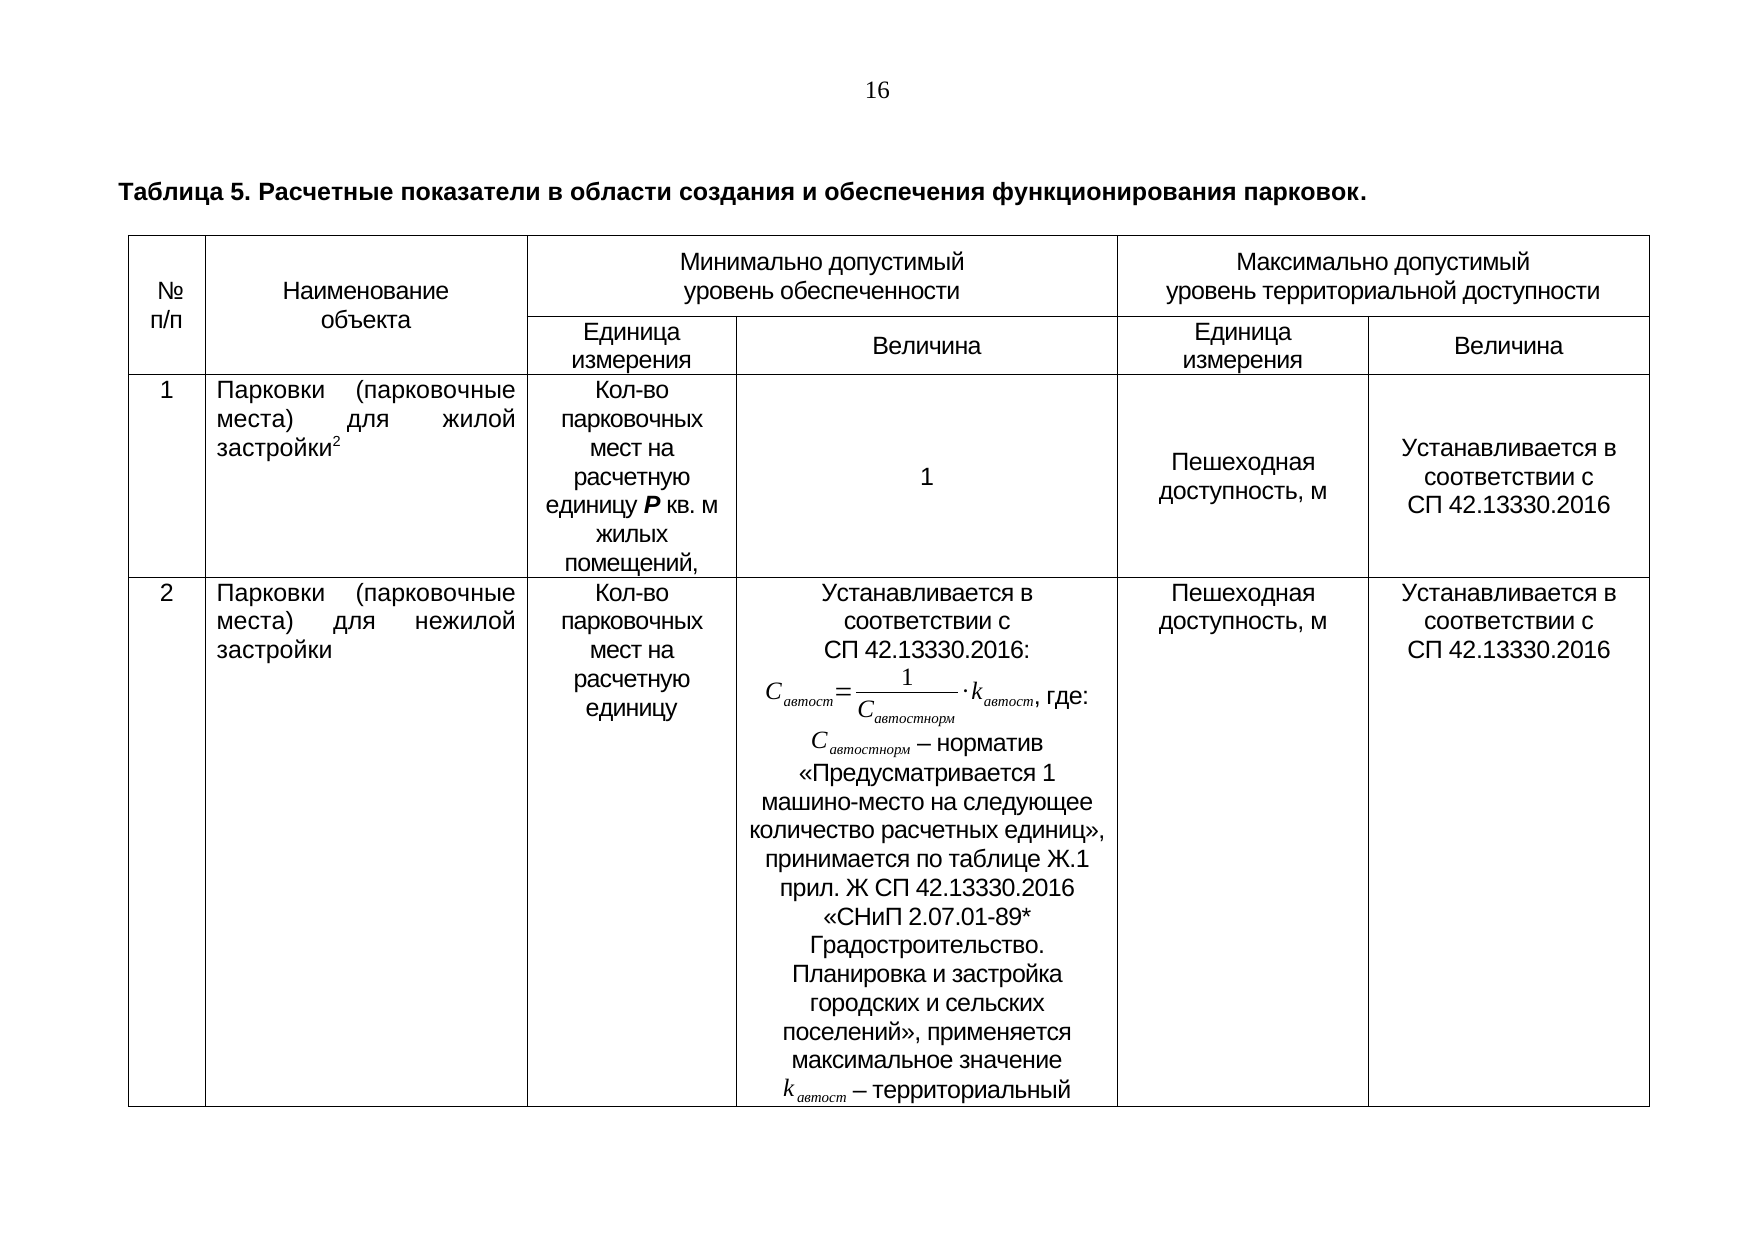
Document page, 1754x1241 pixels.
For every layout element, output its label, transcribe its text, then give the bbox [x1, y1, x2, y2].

table_cell Кол-во парковочных мест на расчетную единицу [528, 578, 736, 1106]
table_header Наименование объекта [206, 236, 527, 374]
table_cell Парковки (парковочные места) для жилой застройки2 [206, 375, 527, 577]
table_cell 1 [737, 375, 1117, 577]
table_cell Единица измерения [1118, 317, 1368, 374]
table_cell Величина [737, 317, 1117, 374]
table_cell 2 [129, 578, 205, 1106]
table_cell Устанавливается в соответствии с СП 42.13330.2016 [1369, 578, 1649, 1106]
table_cell Кол-во парковочных мест на расчетную единицу Р кв. м жилых помещений, [528, 375, 736, 577]
table_header Минимально допустимый уровень обеспеченности [528, 236, 1117, 316]
table_cell Величина [1369, 317, 1649, 374]
table_cell Парковки (парковочные места) для нежилой застройки [206, 578, 527, 1106]
table_cell Пешеходная доступность, м [1118, 578, 1368, 1106]
table_cell Устанавливается в соответствии с СП 42.13330.2016 [1369, 375, 1649, 577]
table_header № п/п [129, 236, 205, 374]
table_cell Пешеходная доступность, м [1118, 375, 1368, 577]
table_cell 1 [129, 375, 205, 577]
text Таблица 5. Расчетные показатели в области создания и обеспечения функционирования парковок. [118, 177, 1636, 206]
table_header Максимально допустимый уровень территориальной доступности [1118, 236, 1649, 316]
table_cell Единица измерения [528, 317, 736, 374]
